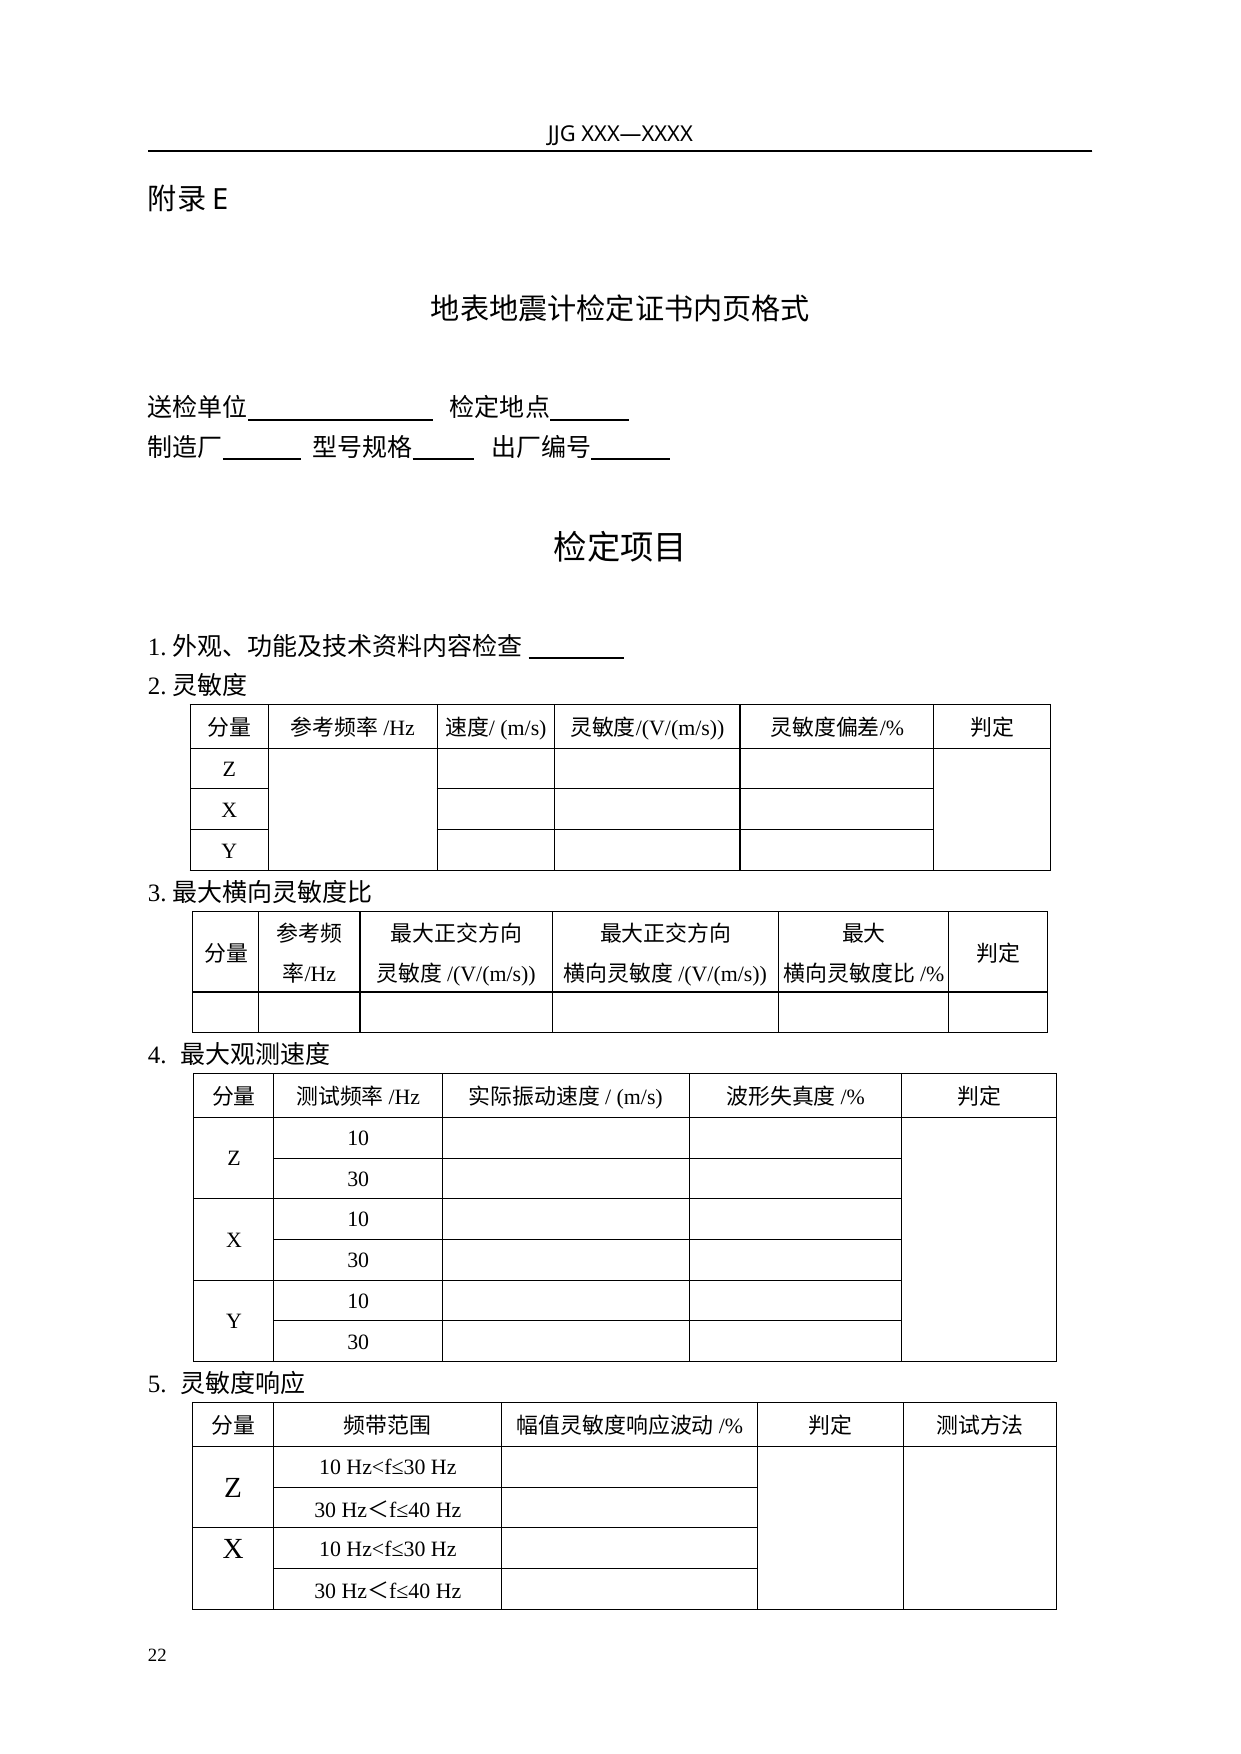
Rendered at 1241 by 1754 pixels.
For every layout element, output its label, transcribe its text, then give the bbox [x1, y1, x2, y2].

table_cell Z [191, 749, 268, 788]
table_header 速度/ (m/s) [438, 705, 554, 748]
table_header 灵敏度/(V/(m/s)) [555, 705, 739, 748]
table_header 灵敏度偏差/% [741, 705, 933, 748]
table_header 最大正交方向 灵敏度 /(V/(m/s)) [361, 912, 552, 991]
table_cell 10 Hz<f≤30 Hz [274, 1447, 501, 1487]
table_cell [438, 789, 554, 829]
table_cell 10 [274, 1281, 442, 1320]
table_header 分量 [191, 705, 268, 748]
table_header 分量 [193, 912, 258, 991]
table_header 实际振动速度 / (m/s) [443, 1074, 689, 1117]
table_header 最大正交方向 横向灵敏度 /(V/(m/s)) [553, 912, 778, 991]
table_cell [555, 749, 739, 788]
table_cell [443, 1159, 689, 1198]
table_cell 30 [274, 1159, 442, 1198]
table_cell Y [191, 830, 268, 870]
table_cell [741, 749, 933, 788]
table_cell [690, 1240, 901, 1280]
table_cell [438, 749, 554, 788]
table_cell 10 Hz<f≤30 Hz [274, 1528, 501, 1568]
list 最大观测速度 [148, 1033, 1092, 1073]
list 灵敏度响应 [148, 1362, 1092, 1402]
table_header 测试方法 [904, 1403, 1056, 1446]
table_cell Z [194, 1118, 273, 1198]
table_cell [741, 830, 933, 870]
table_header 判定 [902, 1074, 1056, 1117]
table_cell [443, 1321, 689, 1361]
table_cell 30 [274, 1240, 442, 1280]
table_cell [443, 1281, 689, 1320]
table_cell [904, 1447, 1056, 1609]
table_cell Y [194, 1281, 273, 1361]
table_cell [553, 993, 778, 1032]
table_header 判定 [758, 1403, 903, 1446]
table_cell 10 [274, 1199, 442, 1239]
table_cell [741, 789, 933, 829]
table_cell [502, 1569, 757, 1609]
table_cell X [194, 1199, 273, 1280]
table_cell [443, 1199, 689, 1239]
table_header 判定 [949, 912, 1047, 991]
table_cell [443, 1240, 689, 1280]
list 灵敏度 [148, 664, 1092, 704]
text 制造厂 型号规格 出厂编号 [148, 426, 1092, 466]
table_header 分量 [193, 1403, 273, 1446]
list 外观、功能及技术资料内容检查 [148, 624, 1092, 664]
table_cell [361, 993, 552, 1032]
table_cell [502, 1528, 757, 1568]
table_cell Z [193, 1447, 273, 1527]
table_cell [949, 993, 1047, 1032]
table_cell [555, 789, 739, 829]
table_cell [690, 1281, 901, 1320]
list 最大横向灵敏度比 [148, 871, 1092, 911]
table_cell X [191, 789, 268, 829]
table_cell [902, 1118, 1056, 1361]
table_cell [690, 1199, 901, 1239]
table_cell [443, 1118, 689, 1157]
table_cell [555, 830, 739, 870]
table_header 参考频率 /Hz [269, 705, 437, 748]
table_header 频带范围 [274, 1403, 501, 1446]
table_header 幅值灵敏度响应波动 /% [502, 1403, 757, 1446]
table_cell [269, 749, 437, 870]
table_cell 30 Hz＜f≤40 Hz [274, 1488, 501, 1527]
table_header 最大 横向灵敏度比 /% [779, 912, 948, 991]
table_cell X [193, 1528, 273, 1609]
table_cell [690, 1321, 901, 1361]
table_cell 10 [274, 1118, 442, 1157]
table_cell [438, 830, 554, 870]
table_header 波形失真度 /% [690, 1074, 901, 1117]
text 送检单位 检定地点 [148, 386, 1092, 426]
text 地表地震计检定证书内页格式 [148, 267, 1092, 346]
table_cell [690, 1159, 901, 1198]
table_cell [502, 1488, 757, 1527]
table_cell [193, 993, 258, 1032]
table_header 参考频率/Hz [259, 912, 359, 991]
table_header 测试频率 /Hz [274, 1074, 442, 1117]
table_cell 30 Hz＜f≤40 Hz [274, 1569, 501, 1609]
table_cell [259, 993, 359, 1032]
subtitle 附录E [148, 157, 1092, 237]
text 检定项目 [148, 505, 1092, 584]
table_cell [779, 993, 948, 1032]
table_cell [934, 749, 1050, 870]
table_cell [758, 1447, 903, 1609]
table_cell [502, 1447, 757, 1487]
table_header 判定 [934, 705, 1050, 748]
table_cell 30 [274, 1321, 442, 1361]
table_header 分量 [194, 1074, 273, 1117]
table_cell [690, 1118, 901, 1157]
